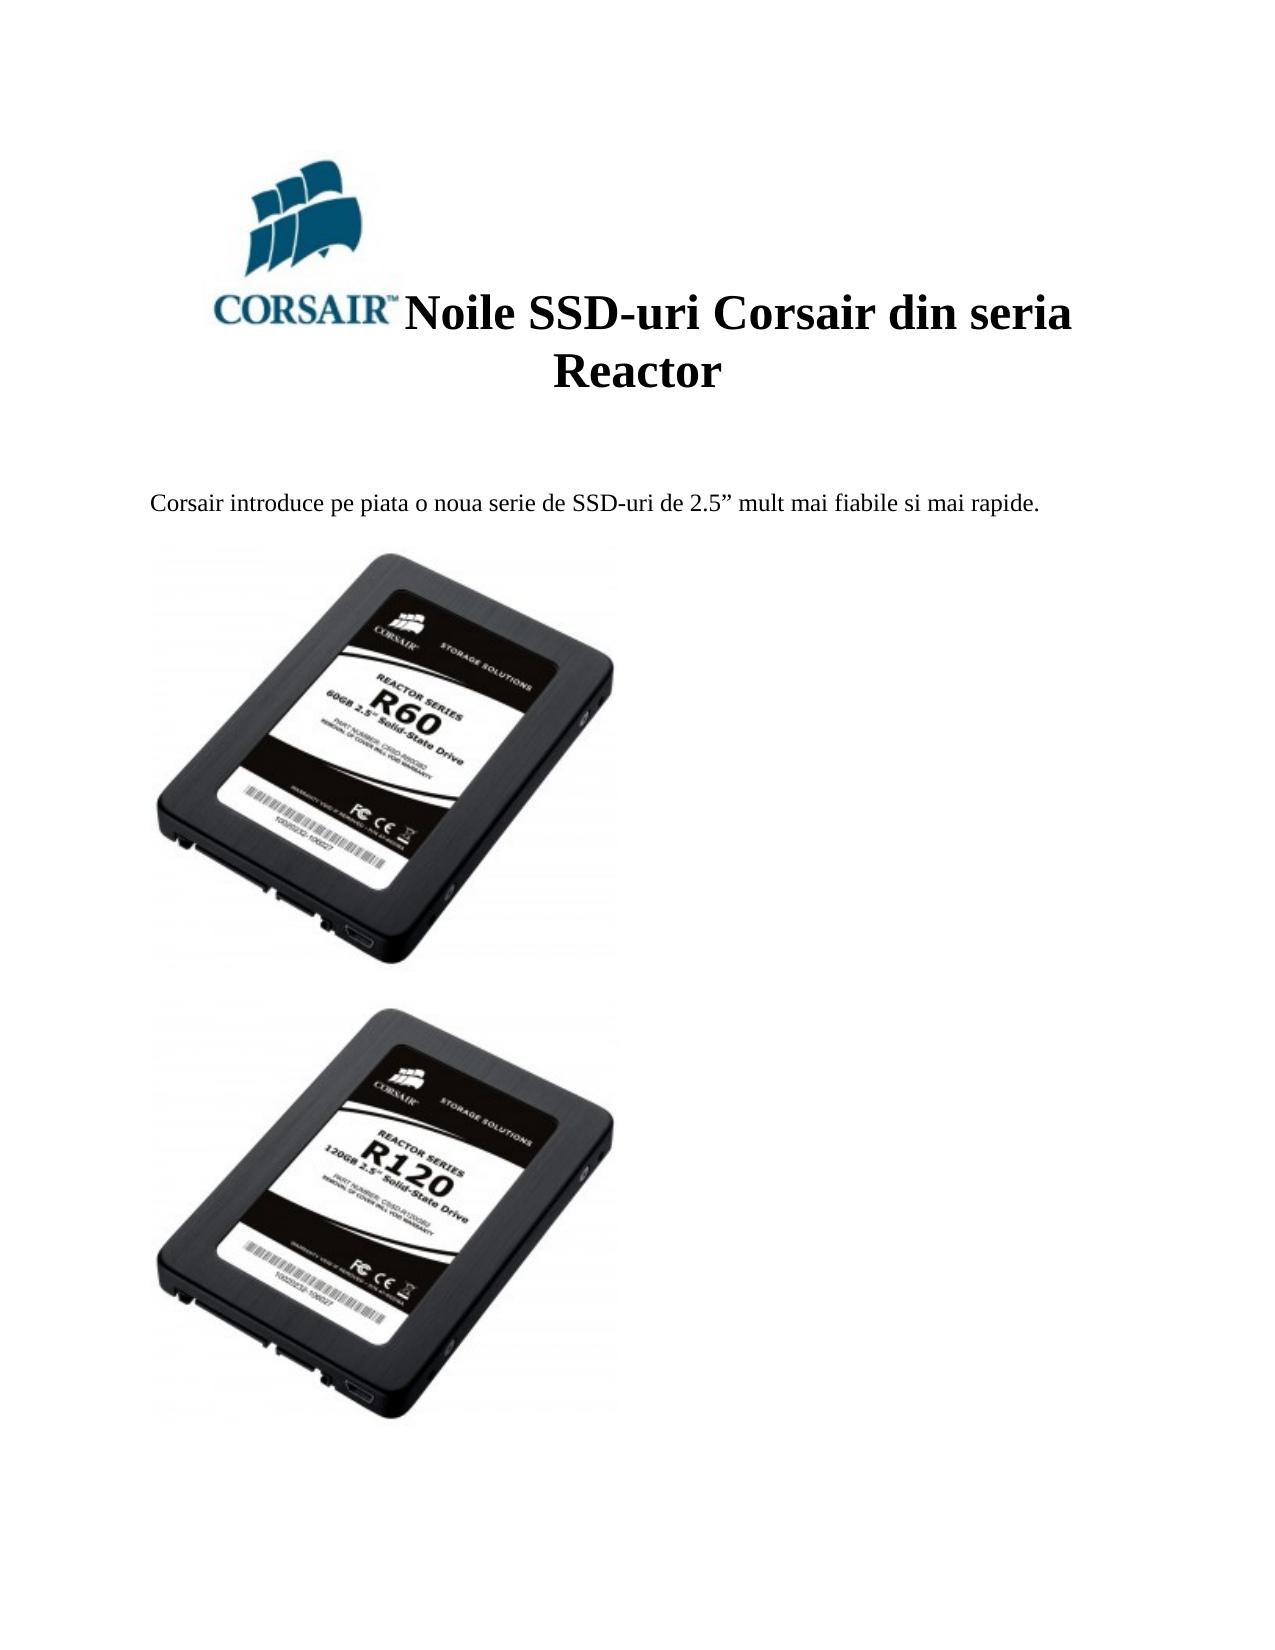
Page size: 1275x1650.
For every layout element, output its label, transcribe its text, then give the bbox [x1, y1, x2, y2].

text Noile SSD-uri Corsair din seria Reactor [150, 150, 1125, 398]
picture [202, 150, 405, 330]
text Corsair introduce pe piata o noua serie de SSD-uri de 2.5” mult mai fiabile si mai rapide. [150, 488, 1125, 517]
picture [150, 1001, 620, 1427]
picture [150, 546, 620, 972]
